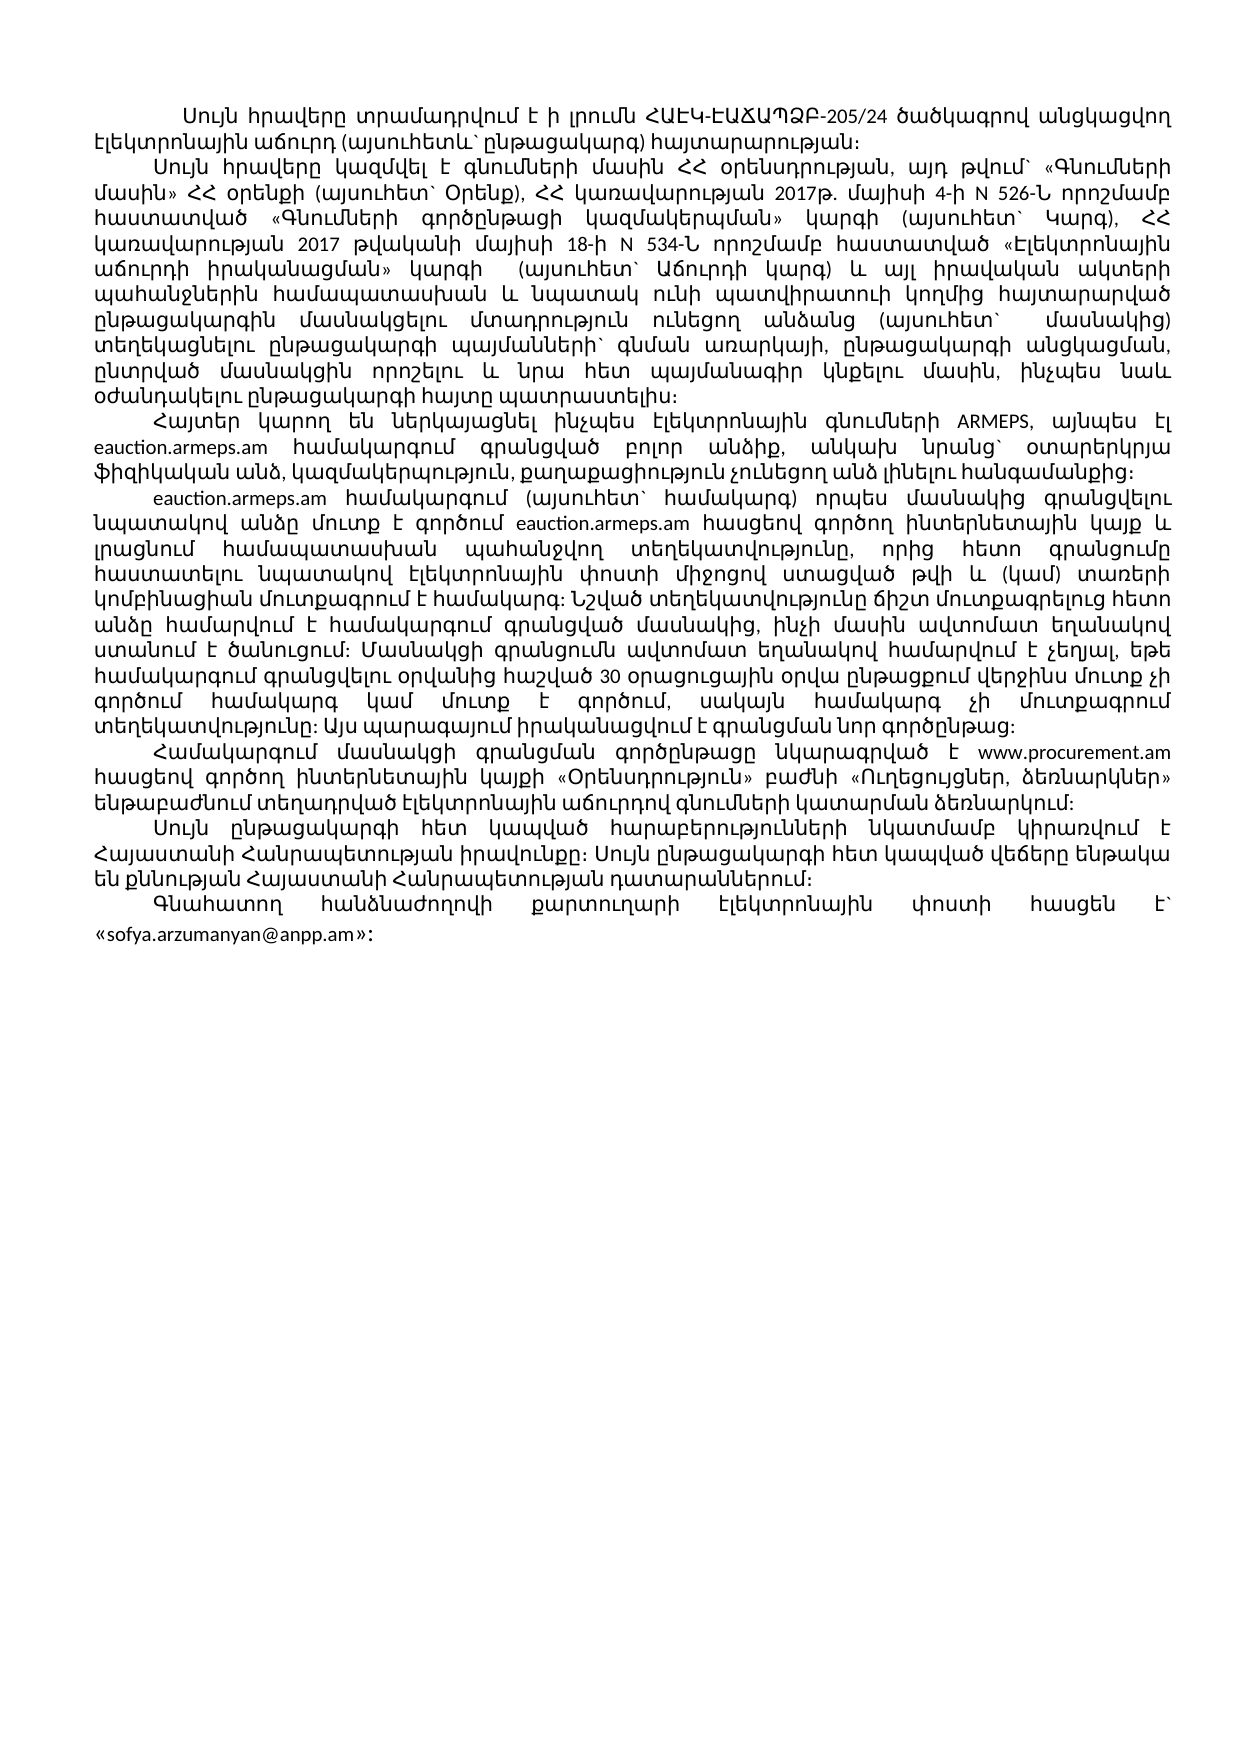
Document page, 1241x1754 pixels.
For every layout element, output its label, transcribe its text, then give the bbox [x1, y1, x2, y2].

text Սույն հրավերը տրամադրվում է ի լրումն ՀԱԷԿ-ԷԱՃԱՊՁԲ-205/24 ծածկագրով անցկացվող էլեկտրոնային աճուրդ (այսուհետև` ընթացակարգ) հայտարարության։ [94, 104, 1171, 154]
text Հայտեր կարող են ներկայացնել ինչպես էլեկտրոնային գնումների ARMEPS, այնպես էլ eauction.armeps.am համակարգում գրանցված բոլոր անձիք, անկախ նրանց` օտարերկրյա ֆիզիկական անձ, կազմակերպություն, քաղաքացիություն չունեցող անձ լինելու հանգամանքից։ [94, 409, 1171, 485]
text Համակարգում մասնակցի գրանցման գործընթացը նկարագրված է www.procurement.am հասցեով գործող ինտերնետային կայքի «Օրենսդրություն» բաժնի «Ուղեցույցներ, ձեռնարկներ» ենթաբաժնում տեղադրված էլեկտրոնային աճուրդով գնումների կատարման ձեռնարկում: [94, 739, 1171, 815]
text Սույն ընթացակարգի հետ կապված հարաբերությունների նկատմամբ կիրառվում է Հայաստանի Հանրապետության իրավունքը։ Սույն ընթացակարգի հետ կապված վեճերը ենթակա են քննության Հայաստանի Հանրապետության դատարաններում։ [94, 815, 1171, 892]
text Գնահատող հանձնաժողովի քարտուղարի էլեկտրոնային փոստի հասցեն է` «sofya.arzumanyan@anpp.am»: [94, 892, 1171, 948]
text Սույն հրավերը կազմվել է գնումների մասին ՀՀ օրենսդրության, այդ թվում` «Գնումների մասին» ՀՀ օրենքի (այսուհետ` Օրենք), ՀՀ կառավարության 2017թ. մայիսի 4-ի N 526-Ն որոշմամբ հաստատված «Գնումների գործընթացի կազմակերպման» կարգի (այսուհետ` Կարգ), ՀՀ կառավարության 2017 թվականի մայիսի 18-ի N 534-Ն որոշմամբ հաստատված «Էլեկտրոնային աճուրդի իրականացման» կարգի (այսուհետ` Աճուրդի կարգ) և այլ իրավական ակտերի պահանջներին համապատասխան և նպատակ ունի պատվիրատուի կողմից հայտարարված ընթացակարգին մասնակցելու մտադրություն ունեցող անձանց (այսուհետ` մասնակից) տեղեկացնելու ընթացակարգի պայմանների` գնման առարկայի, ընթացակարգի անցկացման, ընտրված մասնակցին որոշելու և նրա հետ պայմանագիր կնքելու մասին, ինչպես նաև օժանդակելու ընթացակարգի հայտը պատրաստելիս։ [94, 154, 1171, 409]
text eauction.armeps.am համակարգում (այսուհետ` համակարգ) որպես մասնակից գրանցվելու նպատակով անձը մուտք է գործում eauction.armeps.am հասցեով գործող ինտերնետային կայք և լրացնում համապատասխան պահանջվող տեղեկատվությունը, որից հետո գրանցումը հաստատելու նպատակով էլեկտրոնային փոստի միջոցով ստացված թվի և (կամ) տառերի կոմբինացիան մուտքագրում է համակարգ: Նշված տեղեկատվությունը ճիշտ մուտքագրելուց հետո անձը համարվում է համակարգում գրանցված մասնակից, ինչի մասին ավտոմատ եղանակով ստանում է ծանուցում: Մասնակցի գրանցումն ավտոմատ եղանակով համարվում է չեղյալ, եթե համակարգում գրանցվելու օրվանից հաշված 30 օրացուցային օրվա ընթացքում վերջինս մուտք չի գործում համակարգ կամ մուտք է գործում, սակայն համակարգ չի մուտքագրում տեղեկատվությունը: Այս պարագայում իրականացվում է գրանցման նոր գործընթաց: [94, 485, 1171, 739]
